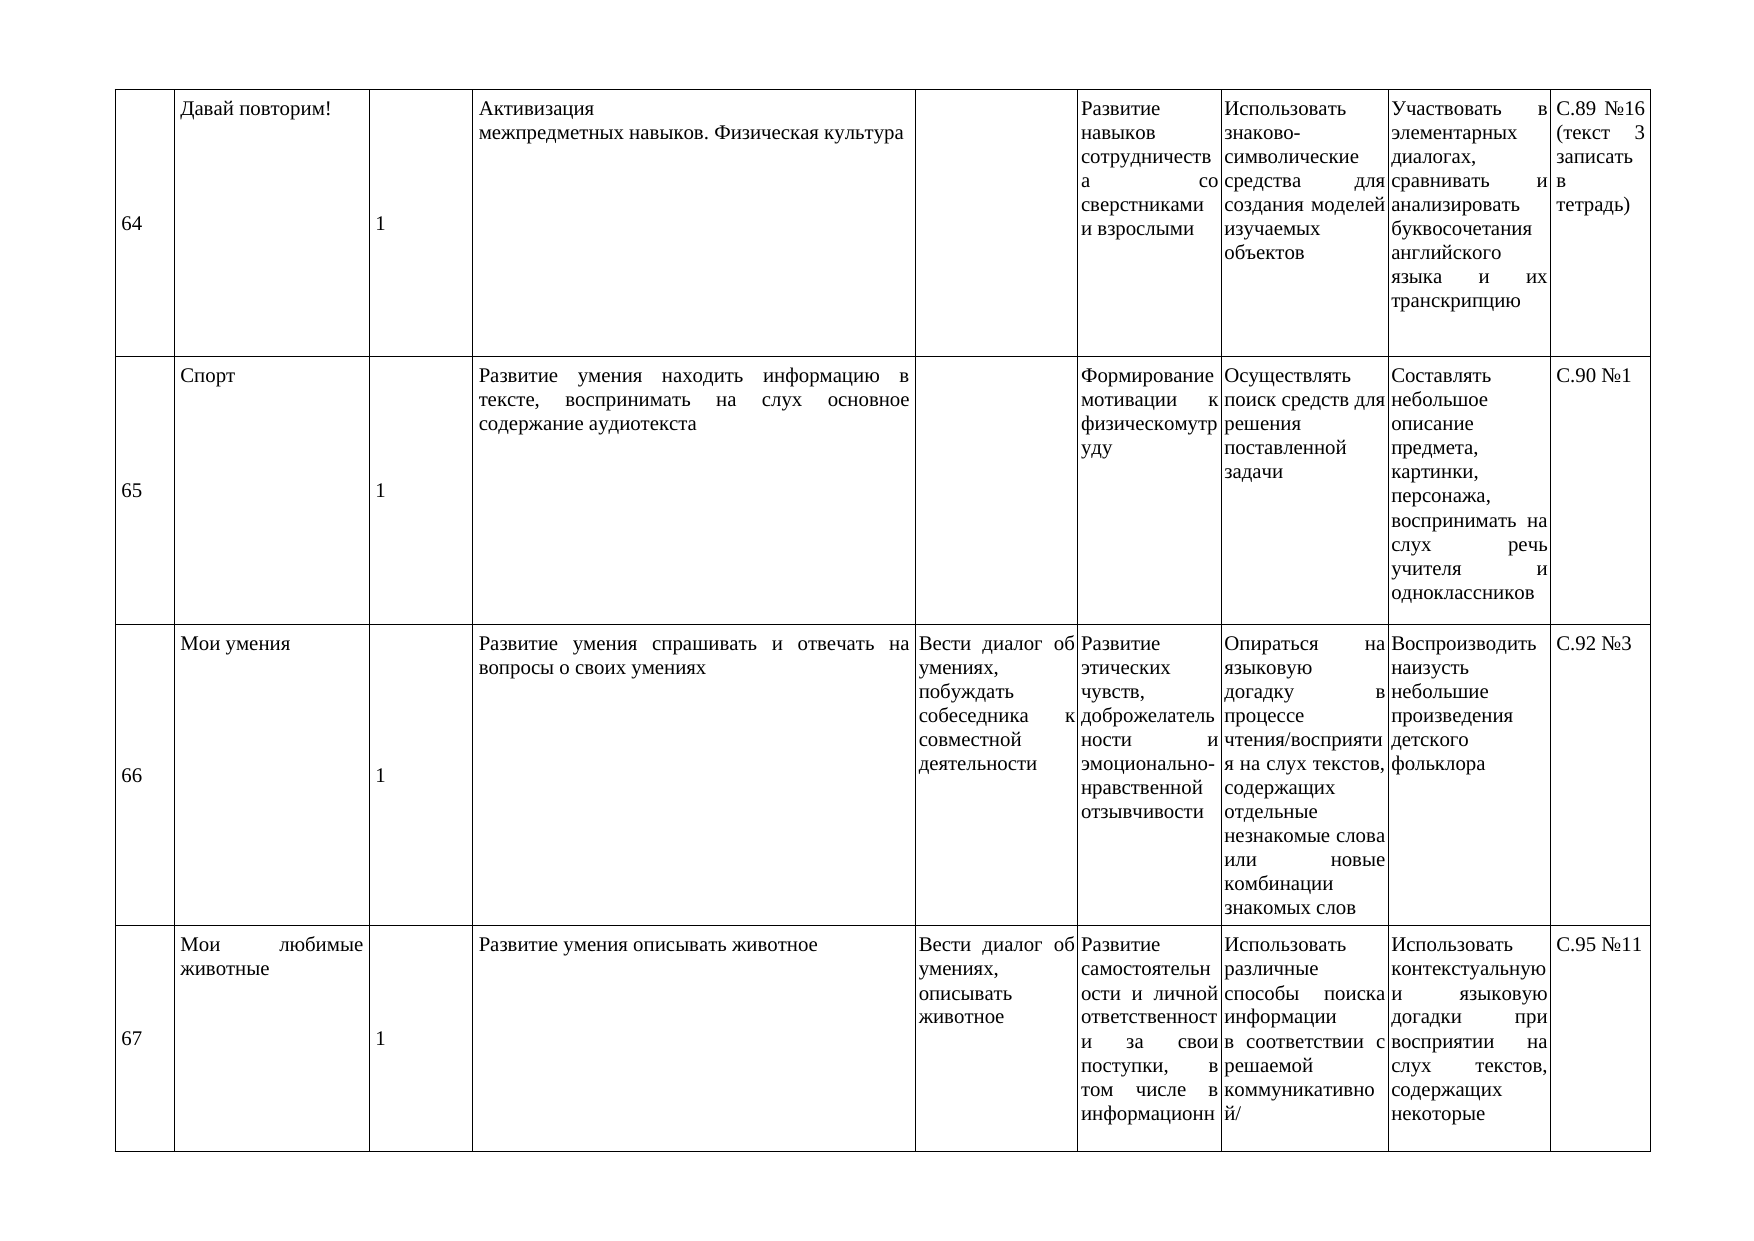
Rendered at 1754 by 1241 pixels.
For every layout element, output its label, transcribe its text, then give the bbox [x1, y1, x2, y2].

table_cell Активизация межпредметных навыков. Физическая культура [473, 90, 915, 356]
table_cell [916, 90, 1077, 356]
table_cell Формирование мотивации к физическомутруду [1078, 357, 1221, 624]
table_cell С.92 №3 [1551, 625, 1650, 925]
table_cell [916, 357, 1077, 624]
table_cell С.89 №16 (текст 3 записать в тетрадь) [1551, 90, 1650, 356]
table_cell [473, 926, 915, 1151]
table_cell 1 [370, 926, 472, 1151]
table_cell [916, 926, 1077, 1151]
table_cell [1222, 926, 1388, 1151]
table_cell Мои умения [175, 625, 369, 925]
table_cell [1078, 926, 1221, 1151]
table_cell 66 [116, 625, 174, 925]
table_cell Использовать знаково-символические средства для создания моделей изучаемых объектов [1222, 90, 1388, 356]
table_cell Развитие этических чувств, доброжелательности и эмоционально-нравственной отзывчивости [1078, 625, 1221, 925]
table_cell Вести диалог об умениях, побуждать собеседника к совместной деятельности [916, 625, 1077, 925]
table_cell Давай повторим! [175, 90, 369, 356]
table_cell Воспроизводить наизусть небольшие произведения детского фольклора [1389, 625, 1550, 925]
table_cell 1 [370, 90, 472, 356]
table_cell 65 [116, 357, 174, 624]
table_cell Опираться на языковую догадку в процессе чтения/восприятия на слух текстов, содержащих отдельные незнакомые слова или новые комбинации знакомых слов [1222, 625, 1388, 925]
table_cell 1 [370, 625, 472, 925]
table_cell 64 [116, 90, 174, 356]
table_cell 67 [116, 926, 174, 1151]
table_cell Развитие умения находить информацию в тексте, воспринимать на слух основное содержание аудиотекста [473, 357, 915, 624]
table_cell Развитие навыков сотрудничества со сверстниками и взрослыми [1078, 90, 1221, 356]
table_cell Спорт [175, 357, 369, 624]
table_cell Cоставлять небольшое описание предмета, картинки, персонажа, воспринимать на слух речь учителя и одноклассников [1389, 357, 1550, 624]
table_cell 1 [370, 357, 472, 624]
table_cell С.95 №11 [1551, 926, 1650, 1151]
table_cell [175, 926, 369, 1151]
table_cell Развитие умения спрашивать и отвечать на вопросы о своих умениях [473, 625, 915, 925]
table_cell С.90 №1 [1551, 357, 1650, 624]
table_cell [1389, 926, 1550, 1151]
table_cell Участвовать в элементарных диалогах, сравнивать и анализировать буквосочетания английского языка и их транскрипцию [1389, 90, 1550, 356]
table_cell Осуществлять поиск средств для решения поставленной задачи [1222, 357, 1388, 624]
